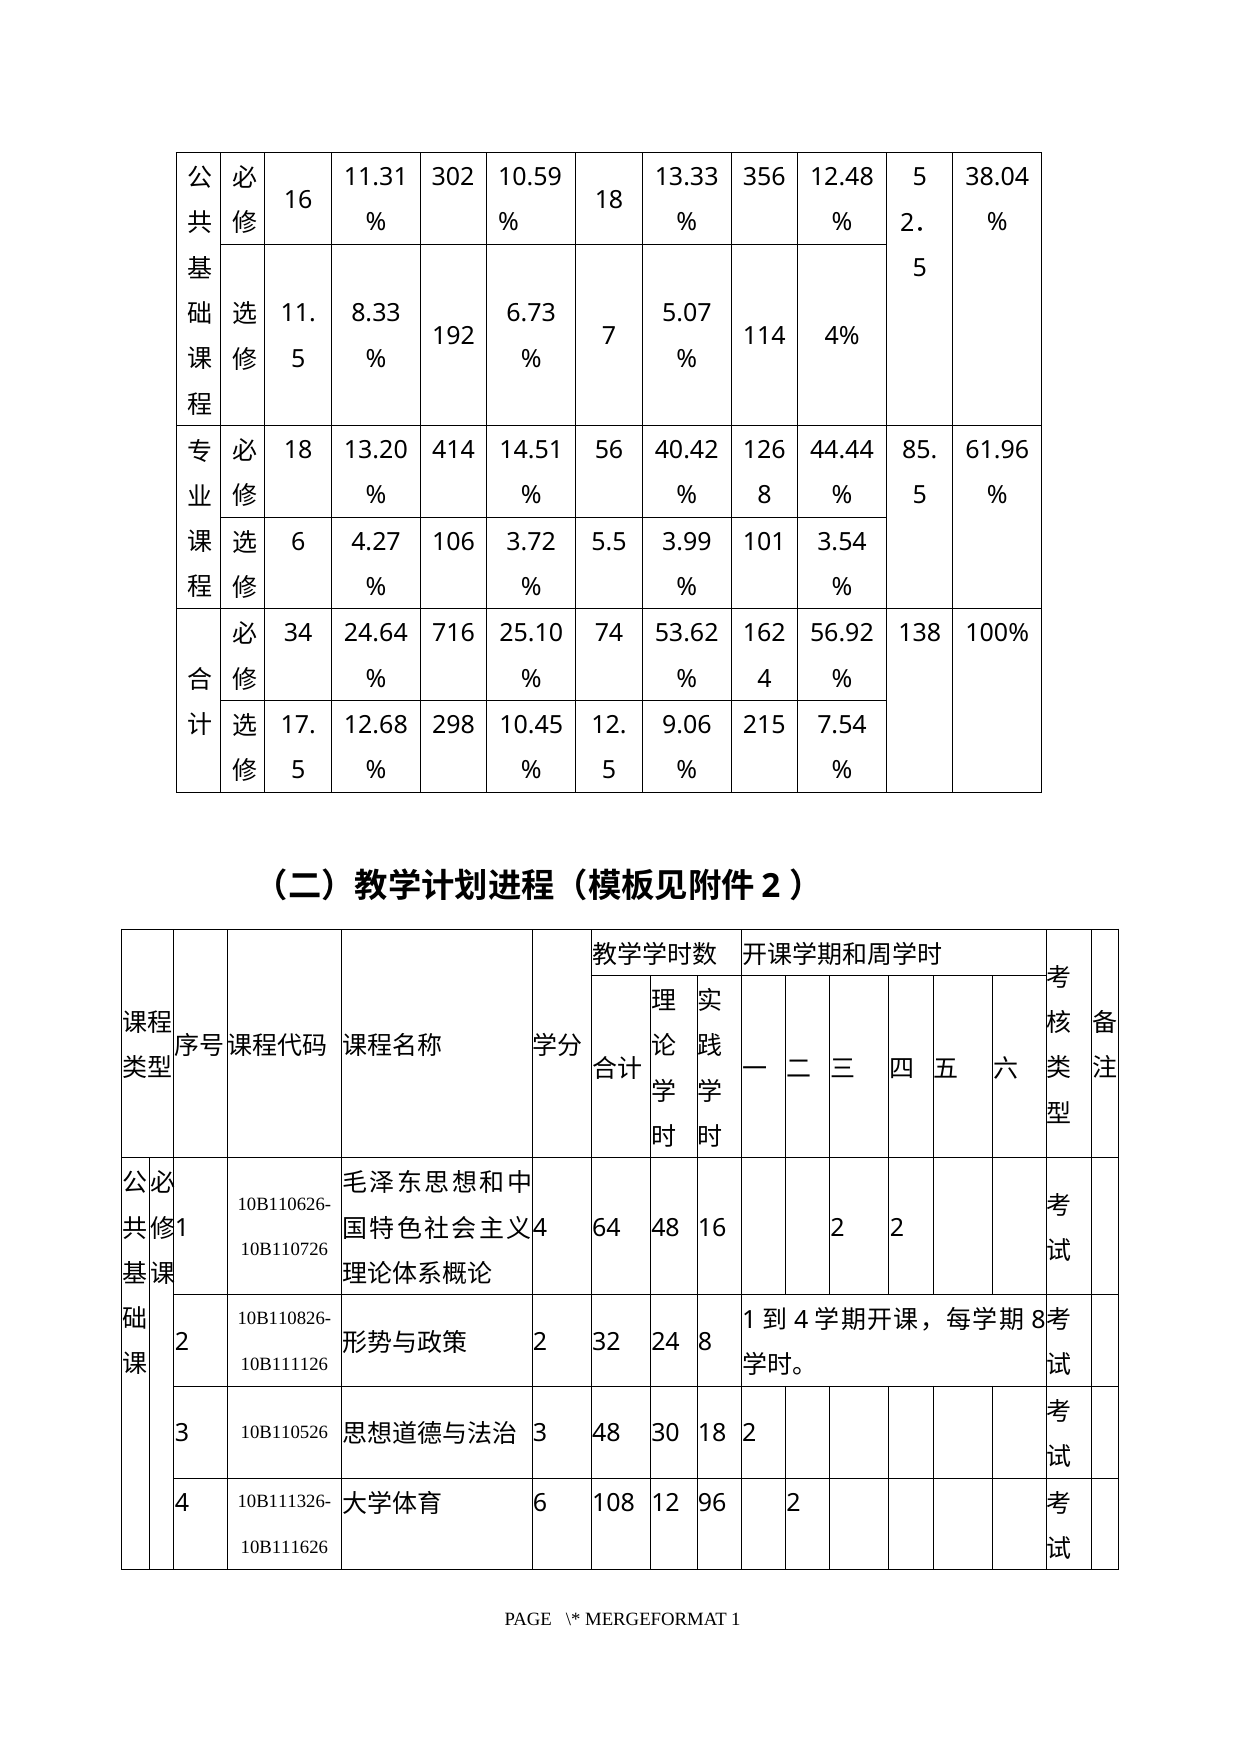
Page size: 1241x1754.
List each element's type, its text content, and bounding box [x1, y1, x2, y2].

table_cell [1092, 1387, 1118, 1477]
table_cell 25.10% [487, 609, 575, 700]
table_cell 合计 [592, 976, 650, 1157]
table_cell 6 [533, 1479, 591, 1569]
table_cell 1 [174, 1158, 227, 1294]
table_header 备注 [1092, 930, 1118, 1157]
table_cell [993, 1479, 1046, 1569]
table_cell 53.62% [643, 609, 731, 700]
table_cell 56 [576, 426, 642, 517]
table_cell [889, 1479, 933, 1569]
table_cell 2 [786, 1479, 829, 1569]
table_cell 6.73% [487, 245, 575, 425]
table_cell 大学体育 [342, 1479, 532, 1569]
table_cell 一 [742, 976, 785, 1157]
table_cell 10B110526 [228, 1387, 341, 1477]
table_cell 9.06% [643, 701, 731, 792]
table_cell 10B110826- 10B111126 [228, 1295, 341, 1386]
table_cell 114 [732, 245, 797, 425]
table_cell 7 [576, 245, 642, 425]
table_cell [1092, 1295, 1118, 1386]
table_cell 74 [576, 609, 642, 700]
table_cell 38.04% [953, 153, 1041, 425]
table_cell 理论学时 [651, 976, 697, 1157]
table_cell 选修 [221, 701, 264, 792]
table_cell 17.5 [265, 701, 331, 792]
table_cell [830, 1479, 888, 1569]
table_cell 2 [533, 1295, 591, 1386]
table_cell [993, 1387, 1046, 1477]
subtitle （二）教学计划进程（模板见附件2 ） [187, 838, 1053, 928]
table_cell 14.51% [487, 426, 575, 517]
table_cell 13.20% [332, 426, 420, 517]
table_cell 3 [174, 1387, 227, 1477]
table_cell 5.07% [643, 245, 731, 425]
table_cell 考试 [1047, 1387, 1091, 1477]
table_header 考核类型 [1047, 930, 1091, 1157]
table_cell 选修 [221, 245, 264, 425]
table_cell 10B110626- 10B110726 [228, 1158, 341, 1294]
table_cell 公共基础课 [122, 1158, 149, 1569]
table_cell [889, 1387, 933, 1477]
table_cell 合计 [177, 609, 220, 792]
table_cell 6 [265, 518, 331, 608]
table_cell 1到4学期开课，每学期8学时。 [742, 1295, 1046, 1386]
table_cell 18 [576, 153, 642, 244]
table_cell 64 [592, 1158, 650, 1294]
table_cell 48 [651, 1158, 697, 1294]
table_cell 思想道德与法治 [342, 1387, 532, 1477]
table_cell [742, 1158, 785, 1294]
table_cell 44.44% [798, 426, 886, 517]
table_cell [1092, 1479, 1118, 1569]
table_cell 2 [889, 1158, 933, 1294]
table_cell [742, 1479, 785, 1569]
table_cell [830, 1387, 888, 1477]
table_cell 32 [592, 1295, 650, 1386]
table_cell 必修课 [150, 1158, 173, 1569]
table_cell [934, 1158, 992, 1294]
table_cell [934, 1387, 992, 1477]
table_header 教学学时数 [592, 930, 741, 975]
table_cell 61.96% [953, 426, 1041, 608]
table_cell 4 [174, 1479, 227, 1569]
table_cell 24 [651, 1295, 697, 1386]
table_cell 考试 [1047, 1479, 1091, 1569]
table_cell 12.68% [332, 701, 420, 792]
table_cell 公共基础课程 [177, 153, 220, 425]
table_cell 48 [592, 1387, 650, 1477]
table_cell 形势与政策 [342, 1295, 532, 1386]
table_cell 12.48% [798, 153, 886, 244]
table_cell 11.31% [332, 153, 420, 244]
table_cell 12 [651, 1479, 697, 1569]
table_cell [786, 1387, 829, 1477]
table_cell 考试 [1047, 1158, 1091, 1294]
table_cell 108 [592, 1479, 650, 1569]
table_cell 16 [265, 153, 331, 244]
table_cell 96 [698, 1479, 741, 1569]
table_cell 必修 [221, 153, 264, 244]
table_cell 56.92% [798, 609, 886, 700]
table_cell 三 [830, 976, 888, 1157]
table_cell 30 [651, 1387, 697, 1477]
table_cell 302 [421, 153, 486, 244]
table_cell 4.27% [332, 518, 420, 608]
table_cell 4% [798, 245, 886, 425]
table_cell 10.45% [487, 701, 575, 792]
table_cell 四 [889, 976, 933, 1157]
table_cell 3.54% [798, 518, 886, 608]
table_cell 101 [732, 518, 797, 608]
table_cell 414 [421, 426, 486, 517]
table_cell 100% [953, 609, 1041, 792]
table_cell 13.33% [643, 153, 731, 244]
table_cell 40.42% [643, 426, 731, 517]
table_cell 毛泽东思想和中国特色社会主义理论体系概论 [342, 1158, 532, 1294]
table_cell 12.5 [576, 701, 642, 792]
table_cell 六 [993, 976, 1046, 1157]
table_cell 二 [786, 976, 829, 1157]
table_cell 4 [533, 1158, 591, 1294]
table_header 学分 [533, 930, 591, 1157]
table_cell 3 [533, 1387, 591, 1477]
table_cell 1268 [732, 426, 797, 517]
table_cell 2 [742, 1387, 785, 1477]
table_cell [934, 1479, 992, 1569]
table_cell [1092, 1158, 1118, 1294]
table_header 开课学期和周学时 [742, 930, 1046, 975]
table_header 课程 类型 [122, 930, 173, 1157]
table_cell 11.5 [265, 245, 331, 425]
table_cell 138 [887, 609, 952, 792]
table_cell 五 [934, 976, 992, 1157]
table_header 序号 [174, 930, 227, 1157]
table_cell 专业课程 [177, 426, 220, 608]
table_cell 8.33% [332, 245, 420, 425]
table_cell 必修 [221, 426, 264, 517]
table_cell 10.59% [487, 153, 575, 244]
table_cell 16 [698, 1158, 741, 1294]
table_cell [786, 1158, 829, 1294]
table_cell 215 [732, 701, 797, 792]
table_cell 192 [421, 245, 486, 425]
table_cell [993, 1158, 1046, 1294]
table_cell 18 [698, 1387, 741, 1477]
table_cell 3.72% [487, 518, 575, 608]
table_cell 3.99% [643, 518, 731, 608]
table_cell 1624 [732, 609, 797, 700]
table_cell 考试 [1047, 1295, 1091, 1386]
table_cell 356 [732, 153, 797, 244]
table_cell 选修 [221, 518, 264, 608]
table_cell 2 [174, 1295, 227, 1386]
table_header 课程代码 [228, 930, 341, 1157]
table_cell 2 [830, 1158, 888, 1294]
table_cell 5.5 [576, 518, 642, 608]
table_cell 18 [265, 426, 331, 517]
table_cell 必修 [221, 609, 264, 700]
table_cell 298 [421, 701, 486, 792]
table_cell 7.54% [798, 701, 886, 792]
table_header 课程名称 [342, 930, 532, 1157]
table_cell 实践学时 [698, 976, 741, 1157]
table_cell 52．5 [887, 153, 952, 425]
table_cell 24.64% [332, 609, 420, 700]
table_cell 10B111326- 10B111626 [228, 1479, 341, 1569]
table_cell 716 [421, 609, 486, 700]
table_cell 106 [421, 518, 486, 608]
table_cell 85.5 [887, 426, 952, 608]
table_cell 8 [698, 1295, 741, 1386]
table_cell 34 [265, 609, 331, 700]
